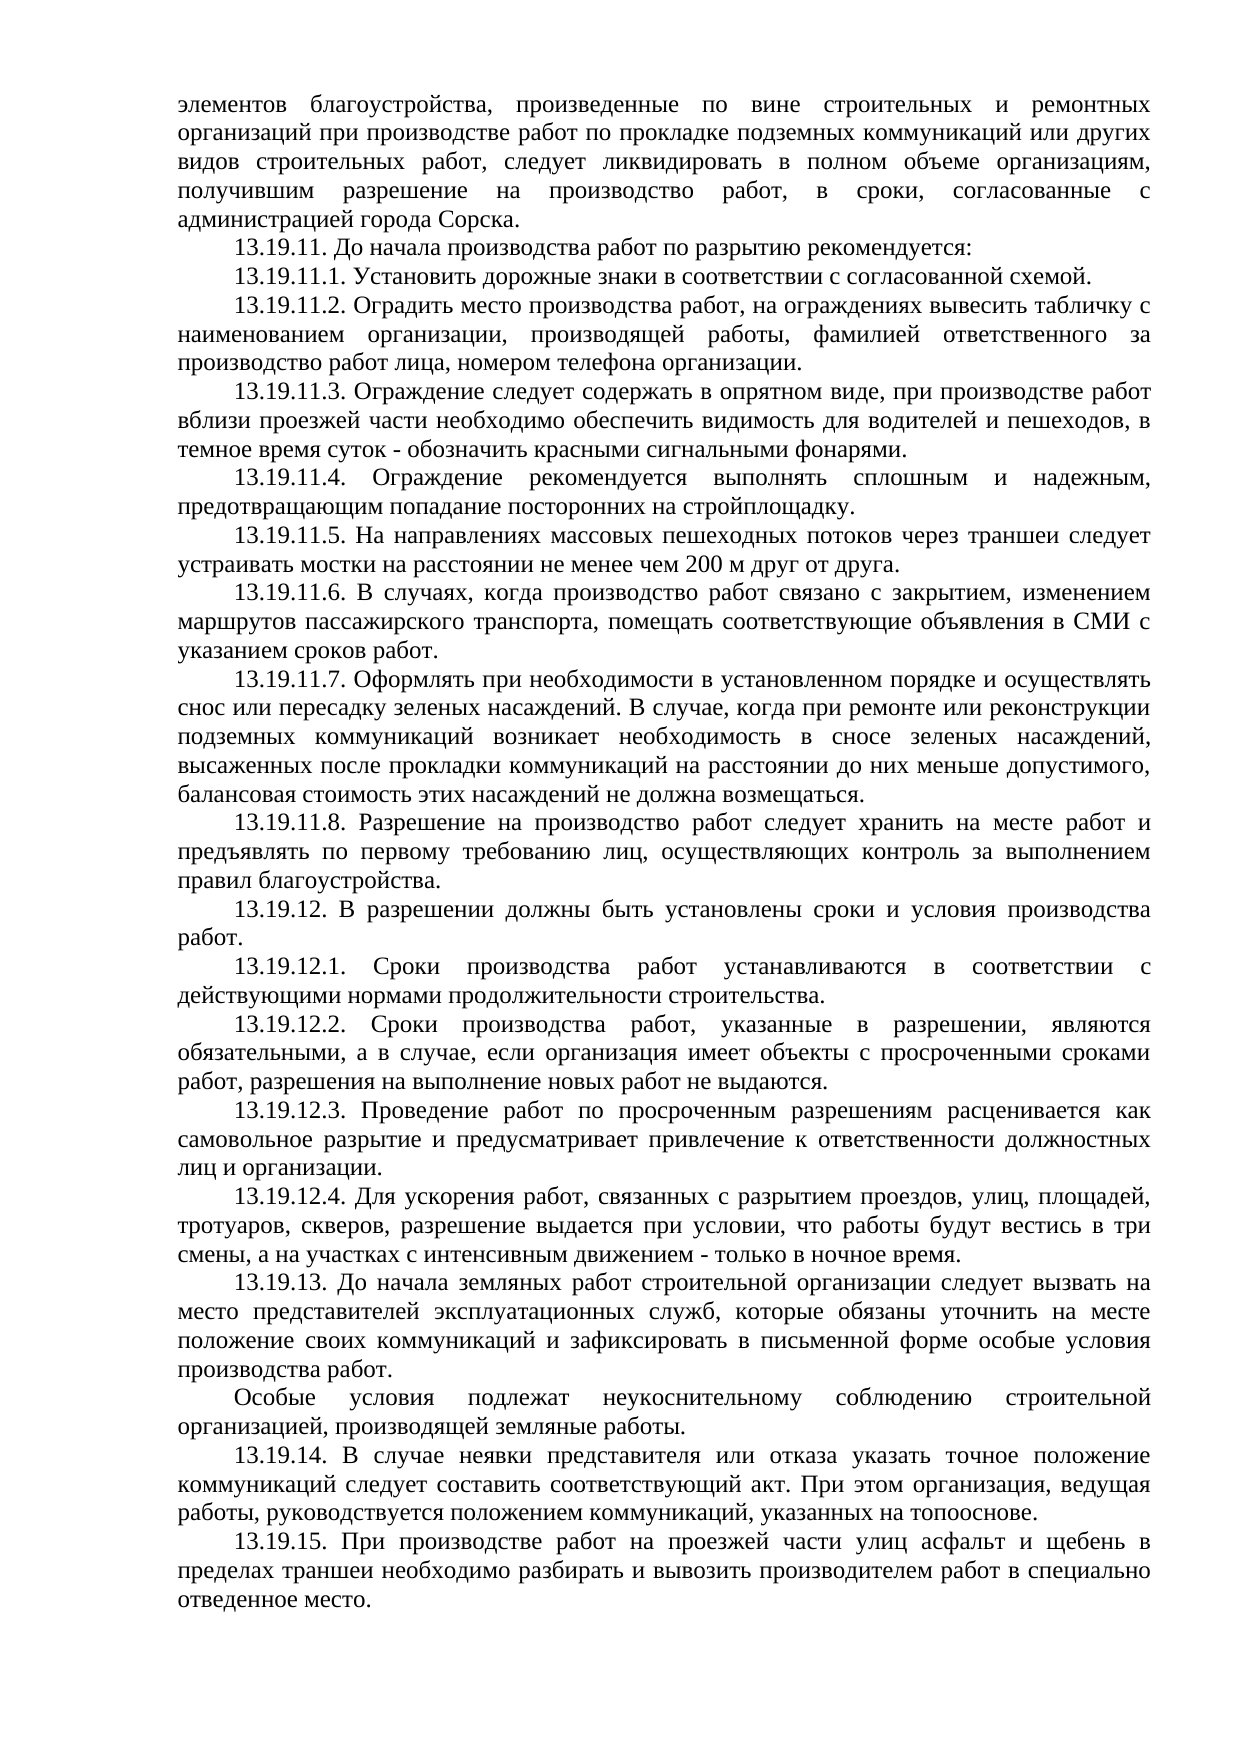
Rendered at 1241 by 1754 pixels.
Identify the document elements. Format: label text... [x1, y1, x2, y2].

text 13.19.11.2. Оградить место производства работ, на ограждениях вывесить табличку с наименованием организации, производящей работы, фамилией ответственного за производство работ лица, номером телефона организации. [177, 290, 1152, 376]
text 13.19.12.4. Для ускорения работ, связанных с разрытием проездов, улиц, площадей, тротуаров, скверов, разрешение выдается при условии, что работы будут вестись в три смены, а на участках с интенсивным движением - только в ночное время. [177, 1181, 1152, 1267]
text 13.19.11.3. Ограждение следует содержать в опрятном виде, при производстве работ вблизи проезжей части необходимо обеспечить видимость для водителей и пешеходов, в темное время суток - обозначить красными сигнальными фонарями. [177, 376, 1152, 462]
text 13.19.12.1. Сроки производства работ устанавливаются в соответствии с действующими нормами продолжительности строительства. [177, 951, 1152, 1009]
text 13.19.11.5. На направлениях массовых пешеходных потоков через траншеи следует устраивать мостки на расстоянии не менее чем 200 м друг от друга. [177, 520, 1152, 577]
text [177, 89, 1152, 232]
text 13.19.14. В случае неявки представителя или отказа указать точное положение коммуникаций следует составить соответствующий акт. При этом организация, ведущая работы, руководствуется положением коммуникаций, указанных на топооснове. [177, 1440, 1152, 1526]
text 13.19.11.4. Ограждение рекомендуется выполнять сплошным и надежным, предотвращающим попадание посторонних на стройплощадку. [177, 462, 1152, 520]
text 13.19.12.3. Проведение работ по просроченным разрешениям расценивается как самовольное разрытие и предусматривает привлечение к ответственности должностных лиц и организации. [177, 1095, 1152, 1181]
text 13.19.11.1. Установить дорожные знаки в соответствии с согласованной схемой. [177, 261, 1152, 290]
text 13.19.13. До начала земляных работ строительной организации следует вызвать на место представителей эксплуатационных служб, которые обязаны уточнить на месте положение своих коммуникаций и зафиксировать в письменной форме особые условия производства работ. [177, 1267, 1152, 1382]
text 13.19.12. В разрешении должны быть установлены сроки и условия производства работ. [177, 894, 1152, 951]
text Особые условия подлежат неукоснительному соблюдению строительной организацией, производящей земляные работы. [177, 1382, 1152, 1440]
text 13.19.11.7. Оформлять при необходимости в установленном порядке и осуществлять снос или пересадку зеленых насаждений. В случае, когда при ремонте или реконструкции подземных коммуникаций возникает необходимость в сносе зеленых насаждений, высаженных после прокладки коммуникаций на расстоянии до них меньше допустимого, балансовая стоимость этих насаждений не должна возмещаться. [177, 664, 1152, 807]
text 13.19.15. При производстве работ на проезжей части улиц асфальт и щебень в пределах траншеи необходимо разбирать и вывозить производителем работ в специально отведенное место. [177, 1526, 1152, 1612]
text 13.19.11.6. В случаях, когда производство работ связано с закрытием, изменением маршрутов пассажирского транспорта, помещать соответствующие объявления в СМИ с указанием сроков работ. [177, 577, 1152, 664]
text 13.19.11.8. Разрешение на производство работ следует хранить на месте работ и предъявлять по первому требованию лиц, осуществляющих контроль за выполнением правил благоустройства. [177, 807, 1152, 894]
text 13.19.12.2. Сроки производства работ, указанные в разрешении, являются обязательными, а в случае, если организация имеет объекты с просроченными сроками работ, разрешения на выполнение новых работ не выдаются. [177, 1009, 1152, 1095]
text 13.19.11. До начала производства работ по разрытию рекомендуется: [177, 232, 1152, 261]
